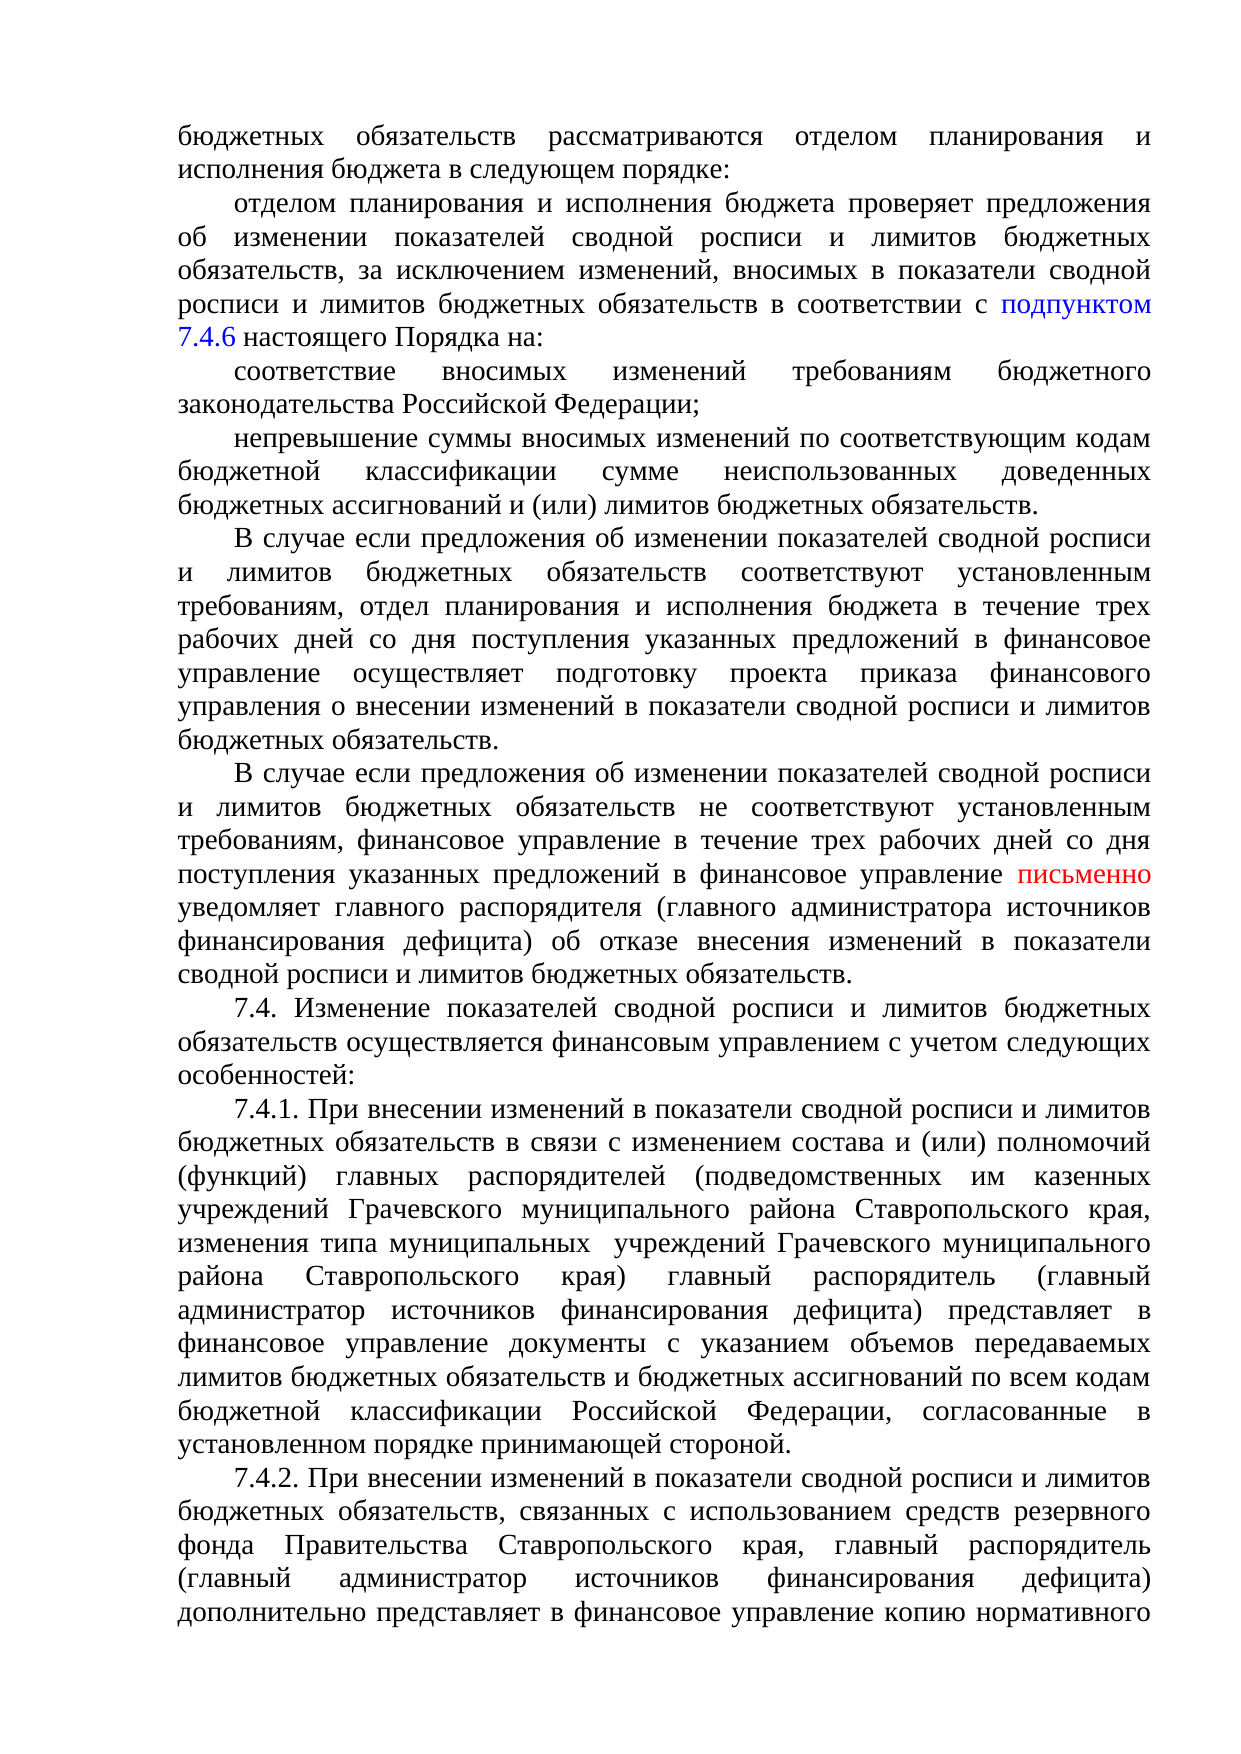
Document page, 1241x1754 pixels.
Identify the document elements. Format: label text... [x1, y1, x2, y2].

text отделом планирования и исполнения бюджета проверяет предложения об изменении показателей сводной росписи и лимитов бюджетных обязательств, за исключением изменений, вносимых в показатели сводной росписи и лимитов бюджетных обязательств в соответствии с подпунктом 7.4.6 настоящего Порядка на: [177, 185, 1152, 353]
text 7.4. Изменение показателей сводной росписи и лимитов бюджетных обязательств осуществляется финансовым управлением с учетом следующих особенностей: [177, 990, 1152, 1091]
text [177, 118, 1152, 185]
text В случае если предложения об изменении показателей сводной росписи и лимитов бюджетных обязательств не соответствуют установленным требованиям, финансовое управление в течение трех рабочих дней со дня поступления указанных предложений в финансовое управление письменно уведомляет главного распорядителя (главного администратора источников финансирования дефицита) об отказе внесения изменений в показатели сводной росписи и лимитов бюджетных обязательств. [177, 755, 1152, 990]
text непревышение суммы вносимых изменений по соответствующим кодам бюджетной классификации сумме неиспользованных доведенных бюджетных ассигнований и (или) лимитов бюджетных обязательств. [177, 420, 1152, 521]
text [177, 1460, 1152, 1627]
text 7.4.1. При внесении изменений в показатели сводной росписи и лимитов бюджетных обязательств в связи с изменением состава и (или) полномочий (функций) главных распорядителей (подведомственных им казенных учреждений Грачевского муниципального района Ставропольского края, изменения типа муниципальных учреждений Грачевского муниципального района Ставропольского края) главный распорядитель (главный администратор источников финансирования дефицита) представляет в финансовое управление документы с указанием объемов передаваемых лимитов бюджетных обязательств и бюджетных ассигнований по всем кодам бюджетной классификации Российской Федерации, согласованные в установленном порядке принимающей стороной. [177, 1091, 1152, 1460]
text соответствие вносимых изменений требованиям бюджетного законодательства Российской Федерации; [177, 353, 1152, 420]
text В случае если предложения об изменении показателей сводной росписи и лимитов бюджетных обязательств соответствуют установленным требованиям, отдел планирования и исполнения бюджета в течение трех рабочих дней со дня поступления указанных предложений в финансовое управление осуществляет подготовку проекта приказа финансового управления о внесении изменений в показатели сводной росписи и лимитов бюджетных обязательств. [177, 521, 1152, 755]
